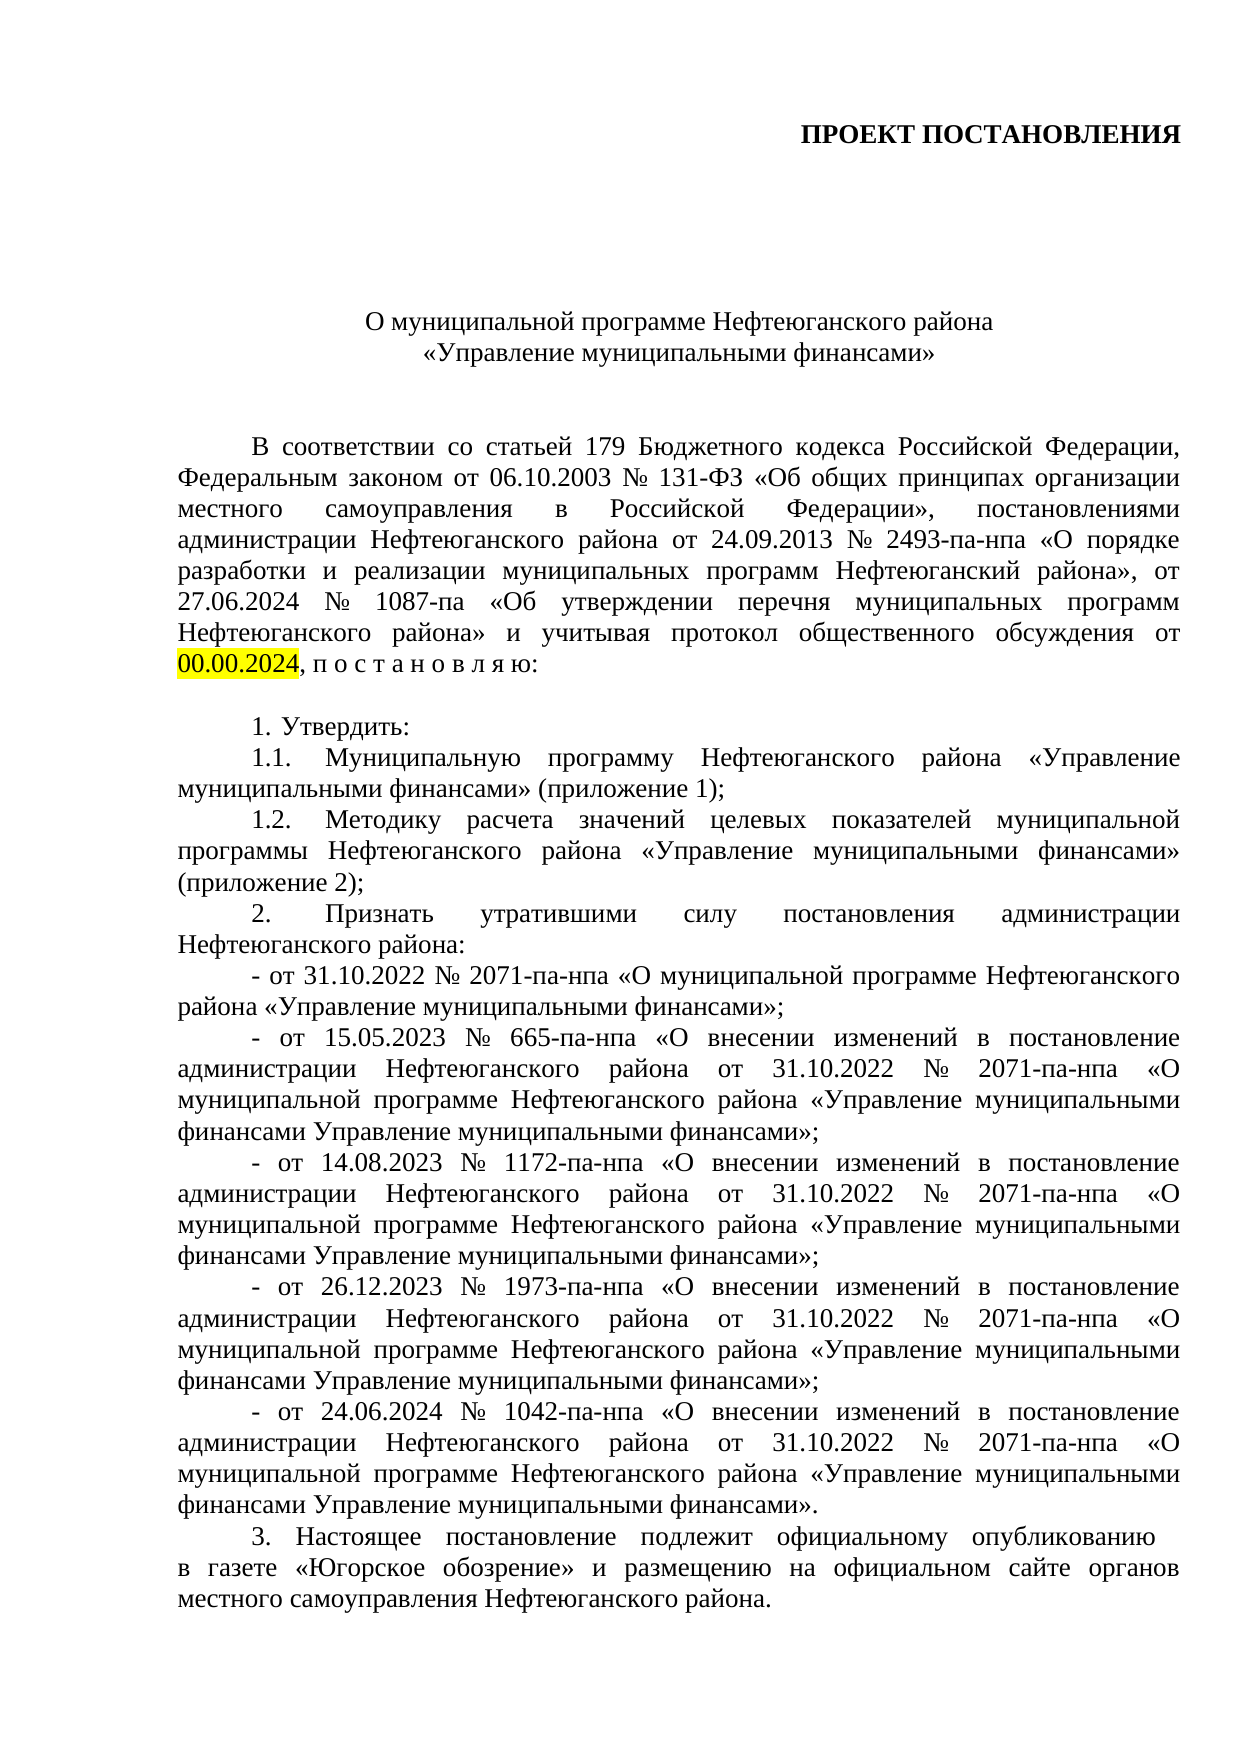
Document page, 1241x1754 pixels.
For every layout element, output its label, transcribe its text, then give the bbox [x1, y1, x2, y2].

list Утвердить: [177, 710, 1181, 741]
list - от 24.06.2024 № 1042-па-нпа «О внесении изменений в постановление администрации Нефтеюганского района от 31.10.2022 № 2071-па-нпа «О муниципальной программе Нефтеюганского района «Управление муниципальными финансами Управление муниципальными финансами». [177, 1395, 1181, 1520]
list Методику расчета значений целевых показателей муниципальной программы Нефтеюганского района «Управление муниципальными финансами» (приложение 2); [177, 803, 1181, 897]
text «Управление муниципальными финансами» [177, 336, 1181, 367]
list - от 31.10.2022 № 2071-па-нпа «О муниципальной программе Нефтеюганского района «Управление муниципальными финансами»; [177, 959, 1181, 1021]
list - от 26.12.2023 № 1973-па-нпа «О внесении изменений в постановление администрации Нефтеюганского района от 31.10.2022 № 2071-па-нпа «О муниципальной программе Нефтеюганского района «Управление муниципальными финансами Управление муниципальными финансами»; [177, 1271, 1181, 1395]
text ПРОЕКТ ПОСТАНОВЛЕНИЯ [177, 118, 1181, 149]
text 3. Настоящее постановление подлежит официальному опубликованию в газете «Югорское обозрение» и размещению на официальном сайте органов местного самоуправления Нефтеюганского района. [177, 1520, 1181, 1613]
text В соответствии со статьей 179 Бюджетного кодекса Российской Федерации, Федеральным законом от 06.10.2003 № 131-ФЗ «Об общих принципах организации местного самоуправления в Российской Федерации», постановлениями администрации Нефтеюганского района от 24.09.2013 № 2493-па-нпа «О порядке разработки и реализации муниципальных программ Нефтеюганский района», от 27.06.2024 № 1087-па «Об утверждении перечня муниципальных программ Нефтеюганского района» и учитывая протокол общественного обсуждения от 00.00.2024, п о с т а н о в л я ю: [177, 429, 1181, 679]
list Признать утратившими силу постановления администрации Нефтеюганского района: [177, 897, 1181, 959]
list - от 14.08.2023 № 1172-па-нпа «О внесении изменений в постановление администрации Нефтеюганского района от 31.10.2022 № 2071-па-нпа «О муниципальной программе Нефтеюганского района «Управление муниципальными финансами Управление муниципальными финансами»; [177, 1146, 1181, 1271]
text О муниципальной программе Нефтеюганского района [177, 305, 1181, 336]
list - от 15.05.2023 № 665-па-нпа «О внесении изменений в постановление администрации Нефтеюганского района от 31.10.2022 № 2071-па-нпа «О муниципальной программе Нефтеюганского района «Управление муниципальными финансами Управление муниципальными финансами»; [177, 1021, 1181, 1146]
list Муниципальную программу Нефтеюганского района «Управление муниципальными финансами» (приложение 1); [177, 741, 1181, 803]
